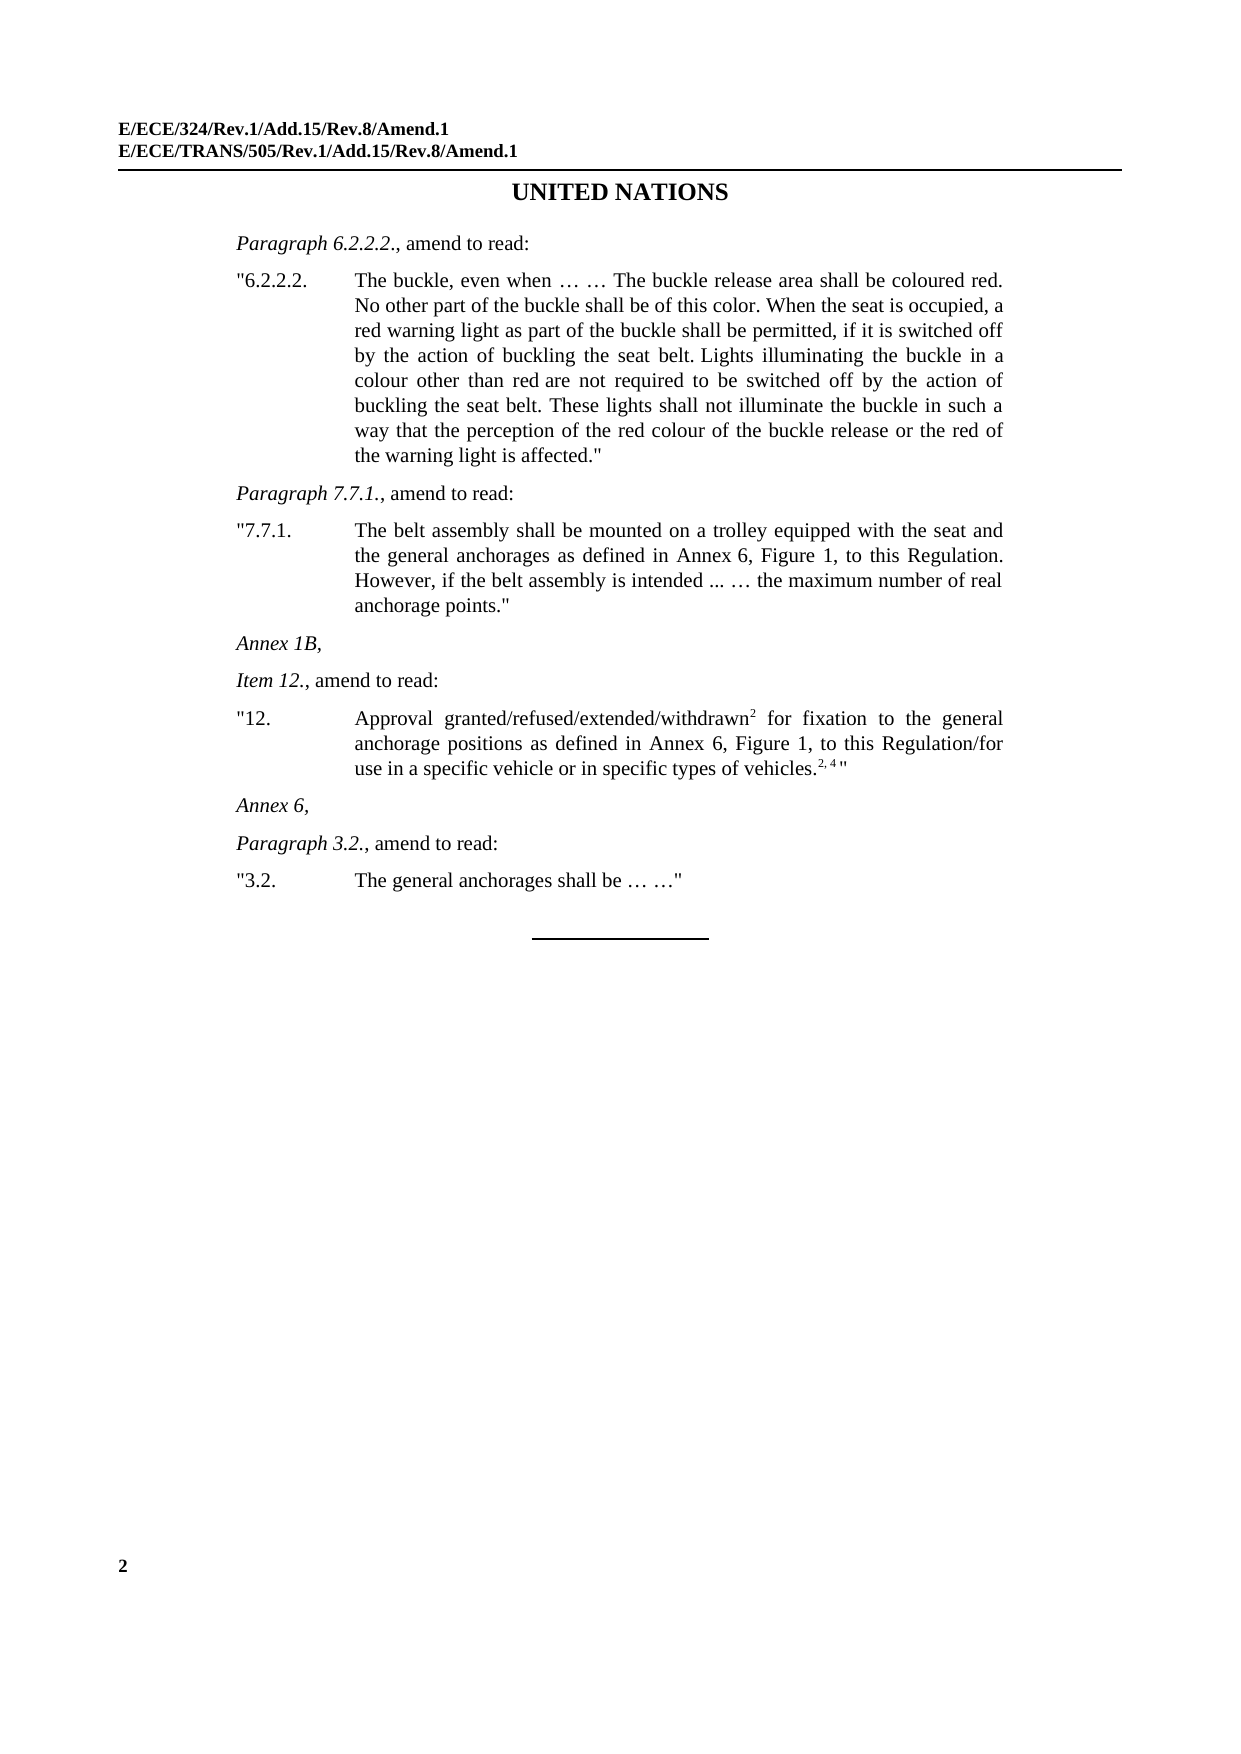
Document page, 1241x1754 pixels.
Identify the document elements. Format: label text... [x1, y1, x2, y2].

text Annex 6, [236, 792, 1004, 817]
text "6.2.2.2. The buckle, even when … … The buckle release area shall be coloured red. No other part of the buckle shall be of this color. When the seat is occupied, a red warning light as part of the buckle shall be permitted, if it is switched off by the action of buckling the seat belt. Lights illuminating the buckle in a colour other than red are not required to be switched off by the action of buckling the seat belt. These lights shall not illuminate the buckle in such a way that the perception of the red colour of the buckle release or the red of the warning light is affected." [236, 267, 1004, 467]
text Annex 1B, [236, 630, 1004, 655]
text UNITED NATIONS [118, 177, 1122, 206]
text Paragraph 3.2., amend to read: [236, 830, 1004, 855]
text Item 12., amend to read: [236, 667, 1004, 692]
text "3.2. The general anchorages shall be … …" [236, 867, 1004, 892]
text Paragraph 7.7.1., amend to read: [236, 480, 1004, 505]
text "7.7.1. The belt assembly shall be mounted on a trolley equipped with the seat and the general anchorages as defined in Annex 6, Figure 1, to this Regulation. However, if the belt assembly is intended ... … the maximum number of real anchorage points." [236, 517, 1004, 617]
text Paragraph 6.2.2.2., amend to read: [236, 230, 1004, 255]
text "12. Approval granted/refused/extended/withdrawn2 for fixation to the general anchorage positions as defined in Annex 6, Figure 1, to this Regulation/for use in a specific vehicle or in specific types of vehicles.2, 4 " [236, 705, 1004, 780]
